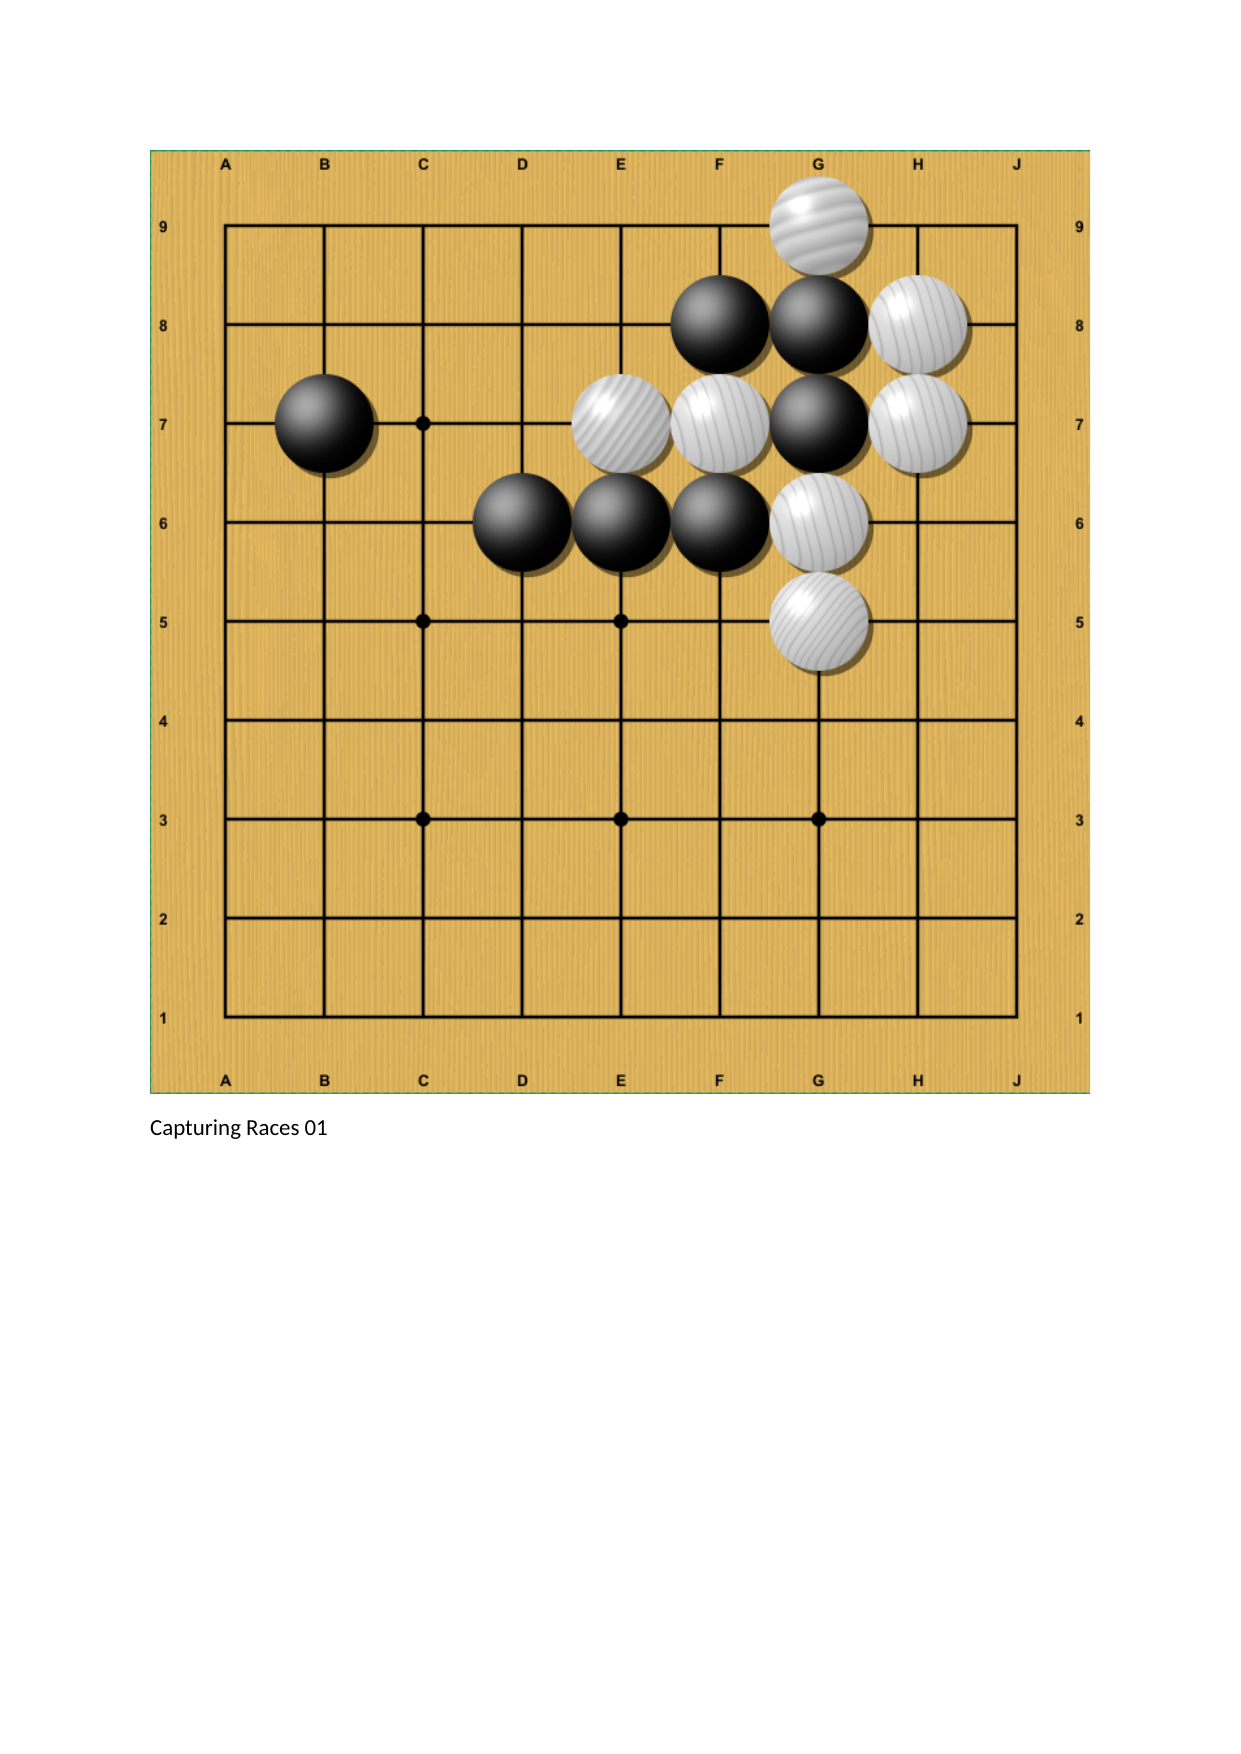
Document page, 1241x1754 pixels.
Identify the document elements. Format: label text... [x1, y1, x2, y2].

picture [150, 150, 1091, 1094]
text Capturing Races 01 [150, 1113, 1090, 1141]
